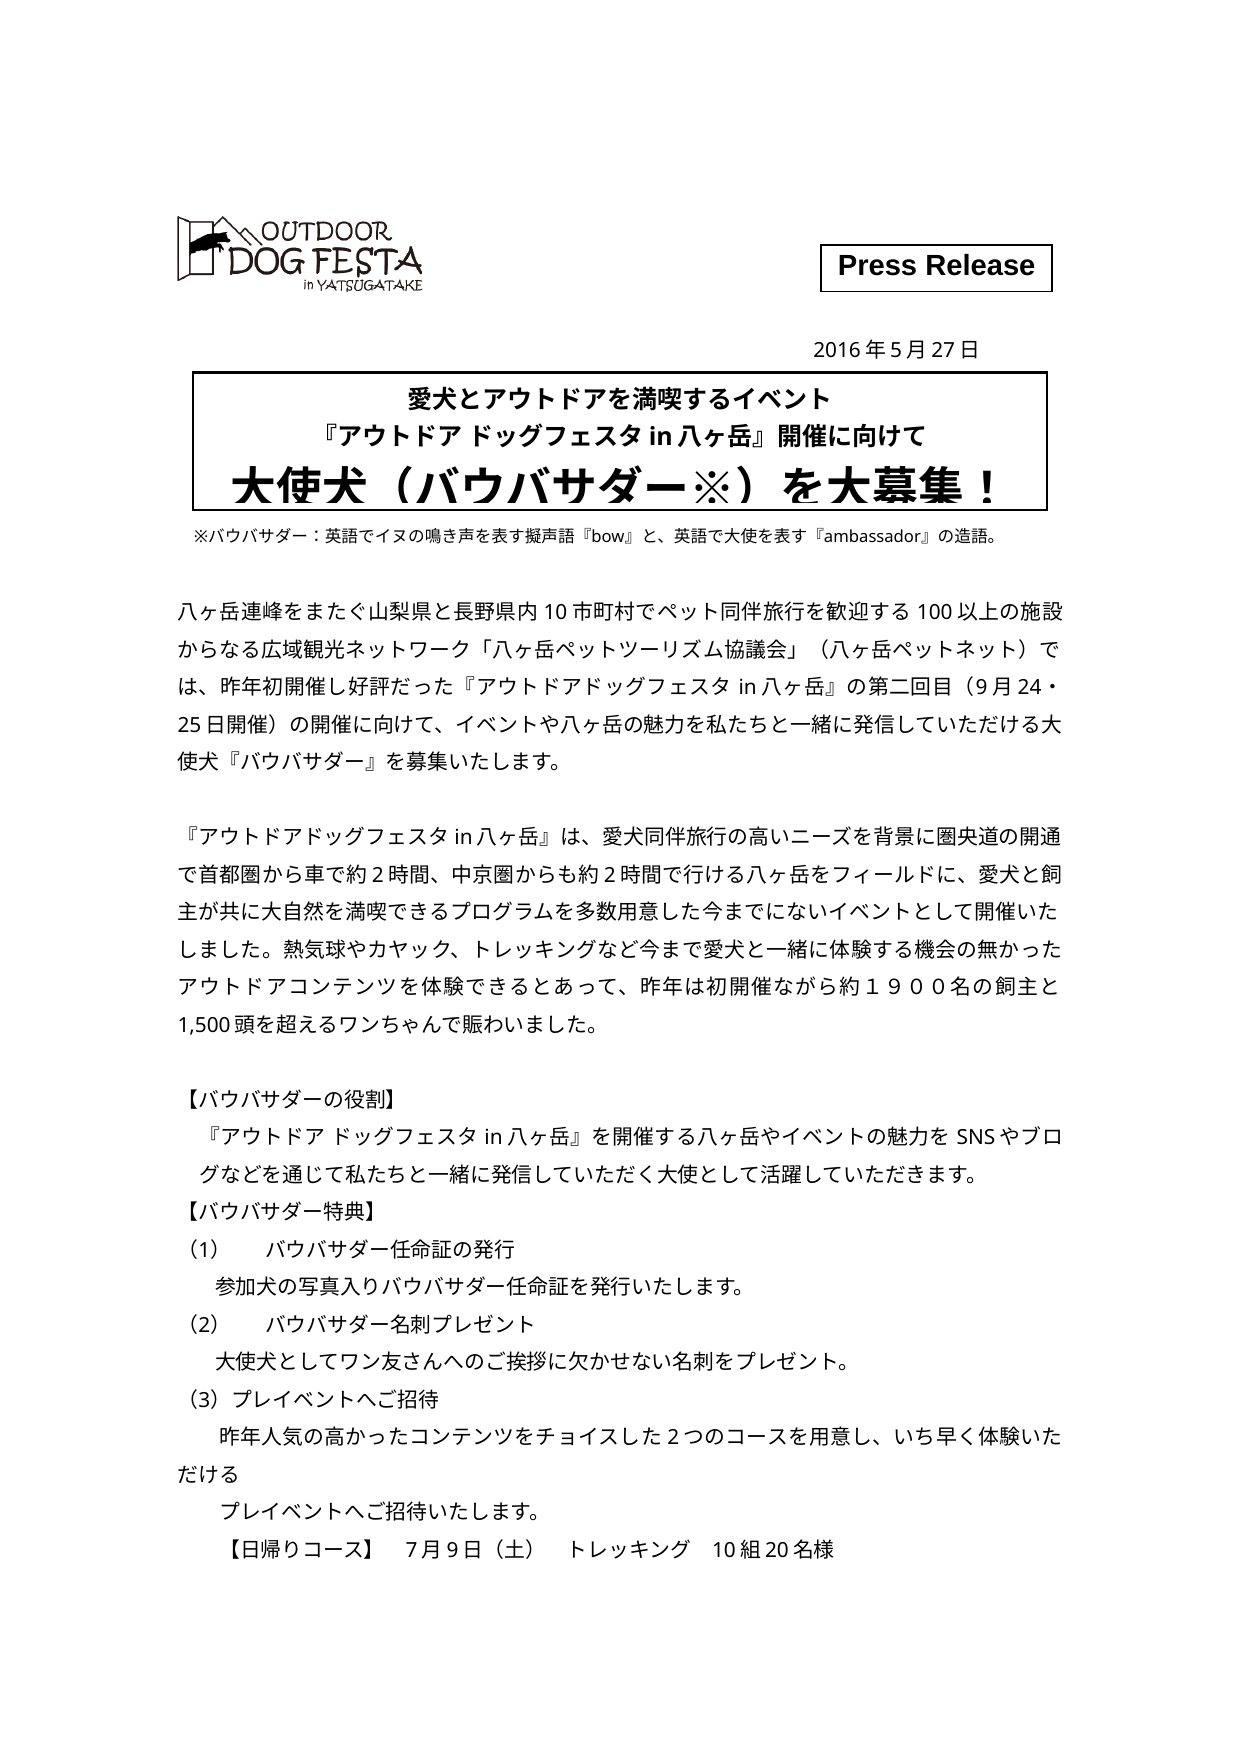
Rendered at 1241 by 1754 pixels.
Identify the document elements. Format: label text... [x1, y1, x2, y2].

text 【日帰りコース】 7月9日（土） トレッキング 10組20名様 [177, 1529, 1063, 1567]
list 参加犬の写真入りバウバサダー任命証を発行いたします。 [215, 1267, 1063, 1304]
text 八ヶ岳連峰をまたぐ山梨県と長野県内10市町村でペット同伴旅行を歓迎する100以上の施設からなる広域観光ネットワーク「八ヶ岳ペットツーリズム協議会」（八ヶ岳ペットネット）では、昨年初開催し好評だった『アウトドアドッグフェスタin八ヶ岳』の第二回目（9月24・25日開催）の開催に向けて、イベントや八ヶ岳の魅力を私たちと一緒に発信していただける大使犬『バウバサダー』を募集いたします。 [177, 592, 1063, 779]
list 大使犬としてワン友さんへのご挨拶に欠かせない名刺をプレゼント。 [215, 1342, 1063, 1379]
text 【バウバサダーの役割】 [177, 1079, 1063, 1117]
list バウバサダー名刺プレゼント [177, 1304, 1063, 1342]
text 2016年5月27日 [177, 329, 980, 367]
text ※バウバサダー：英語でイヌの鳴き声を表す擬声語『bow』と、英語で大使を表す『ambassador』の造語。 [177, 367, 1063, 554]
text 『アウトドア ドッグフェスタin八ヶ岳』を開催する八ヶ岳やイベントの魅力をSNSやブログなどを通じて私たちと一緒に発信していただく大使として活躍していただきます。 [199, 1117, 1063, 1192]
text 【バウバサダー特典】 [177, 1192, 1063, 1229]
text 『アウトドアドッグフェスタin八ヶ岳』は、愛犬同伴旅行の高いニーズを背景に圏央道の開通で首都圏から車で約2時間、中京圏からも約2時間で行ける八ヶ岳をフィールドに、愛犬と飼主が共に大自然を満喫できるプログラムを多数用意した今までにないイベントとして開催いたしました。熱気球やカヤック、トレッキングなど今まで愛犬と一緒に体験する機会の無かったアウトドアコンテンツを体験できるとあって、昨年は初開催ながら約１９００名の飼主と1,500頭を超えるワンちゃんで賑わいました。 [177, 817, 1063, 1042]
text 昨年人気の高かったコンテンツをチョイスした2つのコースを用意し、いち早く体験いただける [177, 1417, 1063, 1492]
picture [177, 216, 423, 292]
text プレイベントへご招待いたします。 [177, 1492, 1063, 1529]
text （3）プレイベントへご招待 [177, 1379, 1063, 1417]
list バウバサダー任命証の発行 [177, 1229, 1063, 1267]
